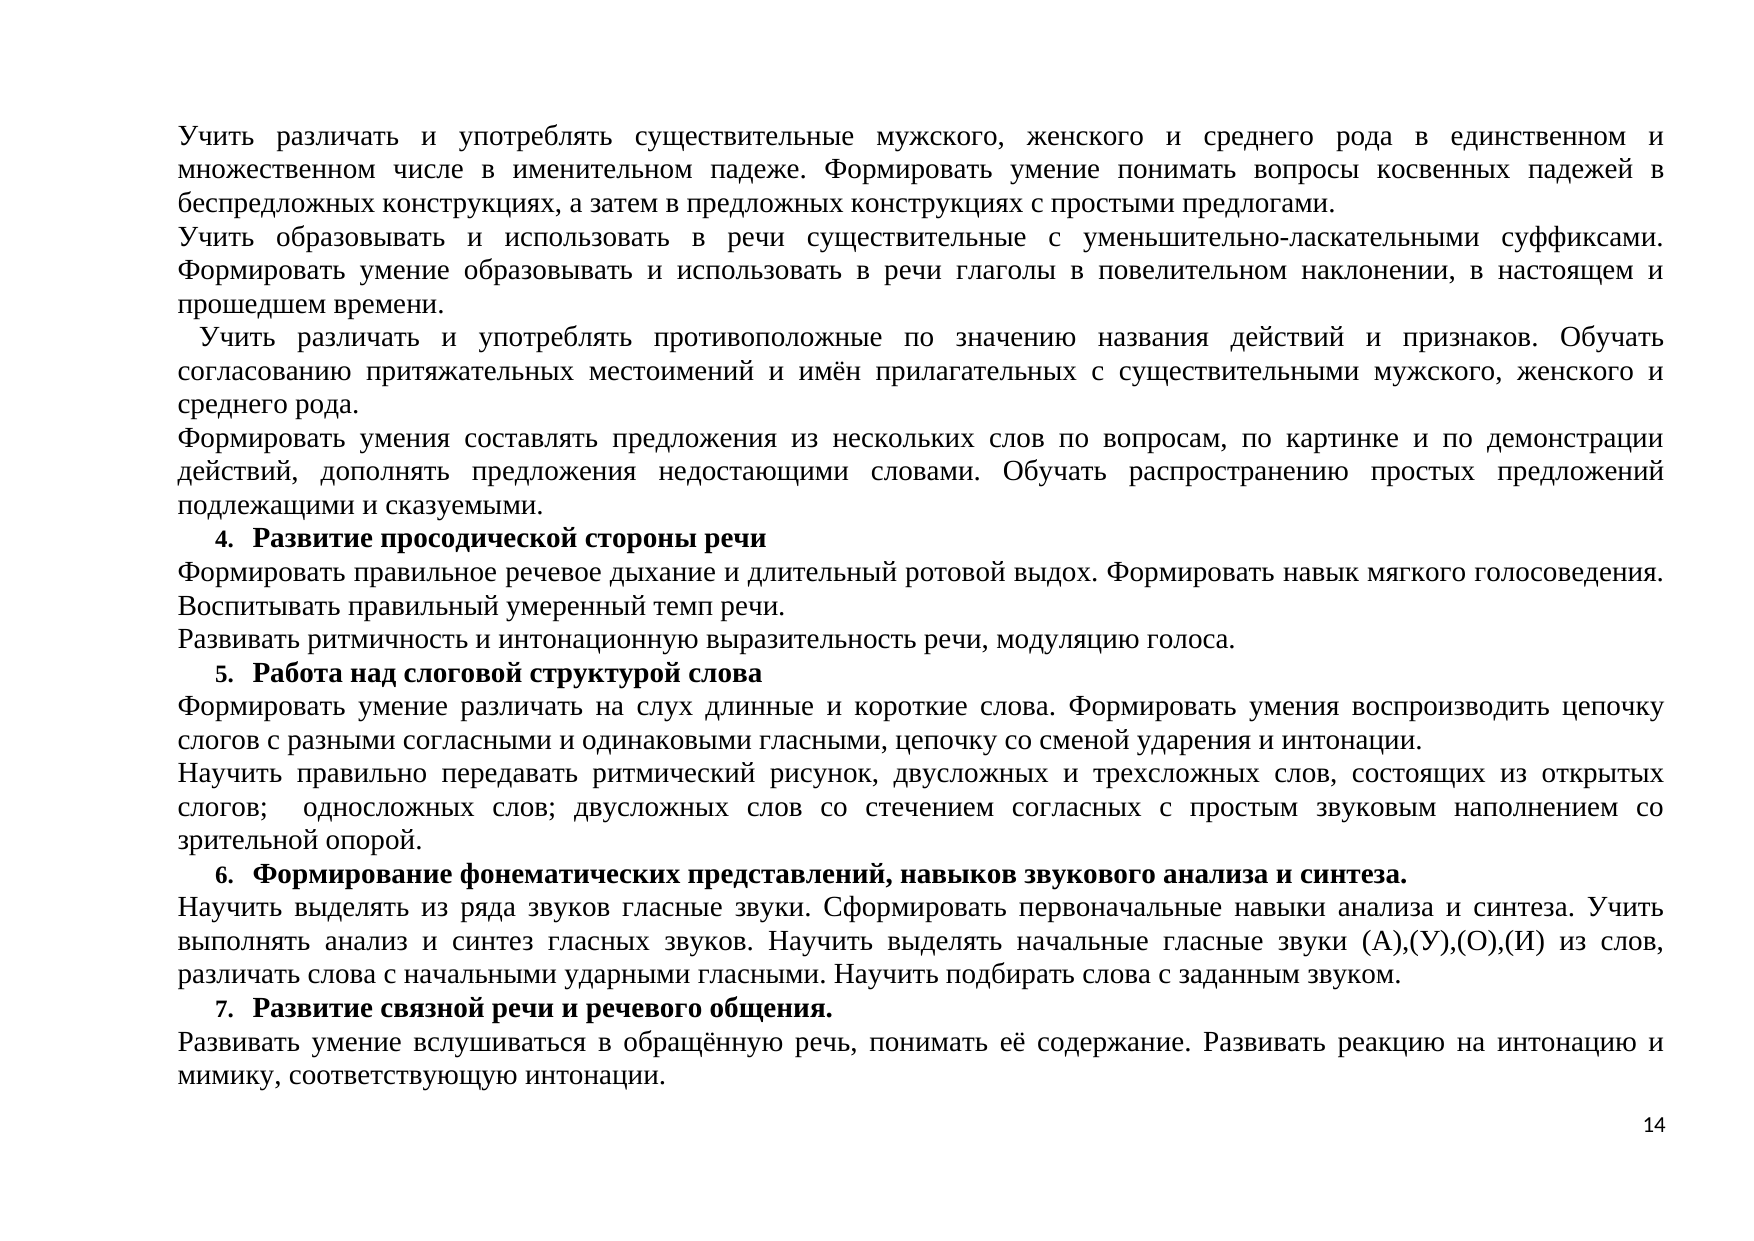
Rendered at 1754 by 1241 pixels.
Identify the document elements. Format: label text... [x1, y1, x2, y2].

text Учить различать и употреблять существительные мужского, женского и среднего рода в единственном и множественном числе в именительном падеже. Формировать умение понимать вопросы косвенных падежей в беспредложных конструкциях, а затем в предложных конструкциях с простыми предлогами. [177, 118, 1665, 219]
list Формирование фонематических представлений, навыков звукового анализа и синтеза. [215, 856, 1665, 889]
list Развивать ритмичность и интонационную выразительность речи, модуляцию голоса. [177, 621, 1665, 655]
text Учить различать и употреблять противоположные по значению названия действий и признаков. Обучать согласованию притяжательных местоимений и имён прилагательных с существительными мужского, женского и среднего рода. [177, 319, 1665, 420]
list Формировать правильное речевое дыхание и длительный ротовой выдох. Формировать навык мягкого голосоведения. Воспитывать правильный умеренный темп речи. [177, 554, 1665, 621]
list Развитие просодической стороны речи [215, 521, 1665, 554]
text Формировать умение различать на слух длинные и короткие слова. Формировать умения воспроизводить цепочку слогов с разными согласными и одинаковыми гласными, цепочку со сменой ударения и интонации. [177, 688, 1665, 755]
text Научить правильно передавать ритмический рисунок, двусложных и трехсложных слов, состоящих из открытых слогов; односложных слов; двусложных слов со стечением согласных с простым звуковым наполнением со зрительной опорой. [177, 755, 1665, 856]
text Формировать умения составлять предложения из нескольких слов по вопросам, по картинке и по демонстрации действий, дополнять предложения недостающими словами. Обучать распространению простых предложений подлежащими и сказуемыми. [177, 420, 1665, 521]
list Работа над слоговой структурой слова [215, 655, 1665, 688]
text Научить выделять из ряда звуков гласные звуки. Сформировать первоначальные навыки анализа и синтеза. Учить выполнять анализ и синтез гласных звуков. Научить выделять начальные гласные звуки (А),(У),(О),(И) из слов, различать слова с начальными ударными гласными. Научить подбирать слова с заданным звуком. [177, 889, 1665, 990]
list Развивать умение вслушиваться в обращённую речь, понимать её содержание. Развивать реакцию на интонацию и мимику, соответствующую интонации. [177, 1024, 1665, 1091]
list Развитие связной речи и речевого общения. [215, 990, 1665, 1024]
text Учить образовывать и использовать в речи существительные с уменьшительно-ласкательными суффиксами. Формировать умение образовывать и использовать в речи глаголы в повелительном наклонении, в настоящем и прошедшем времени. [177, 219, 1665, 319]
